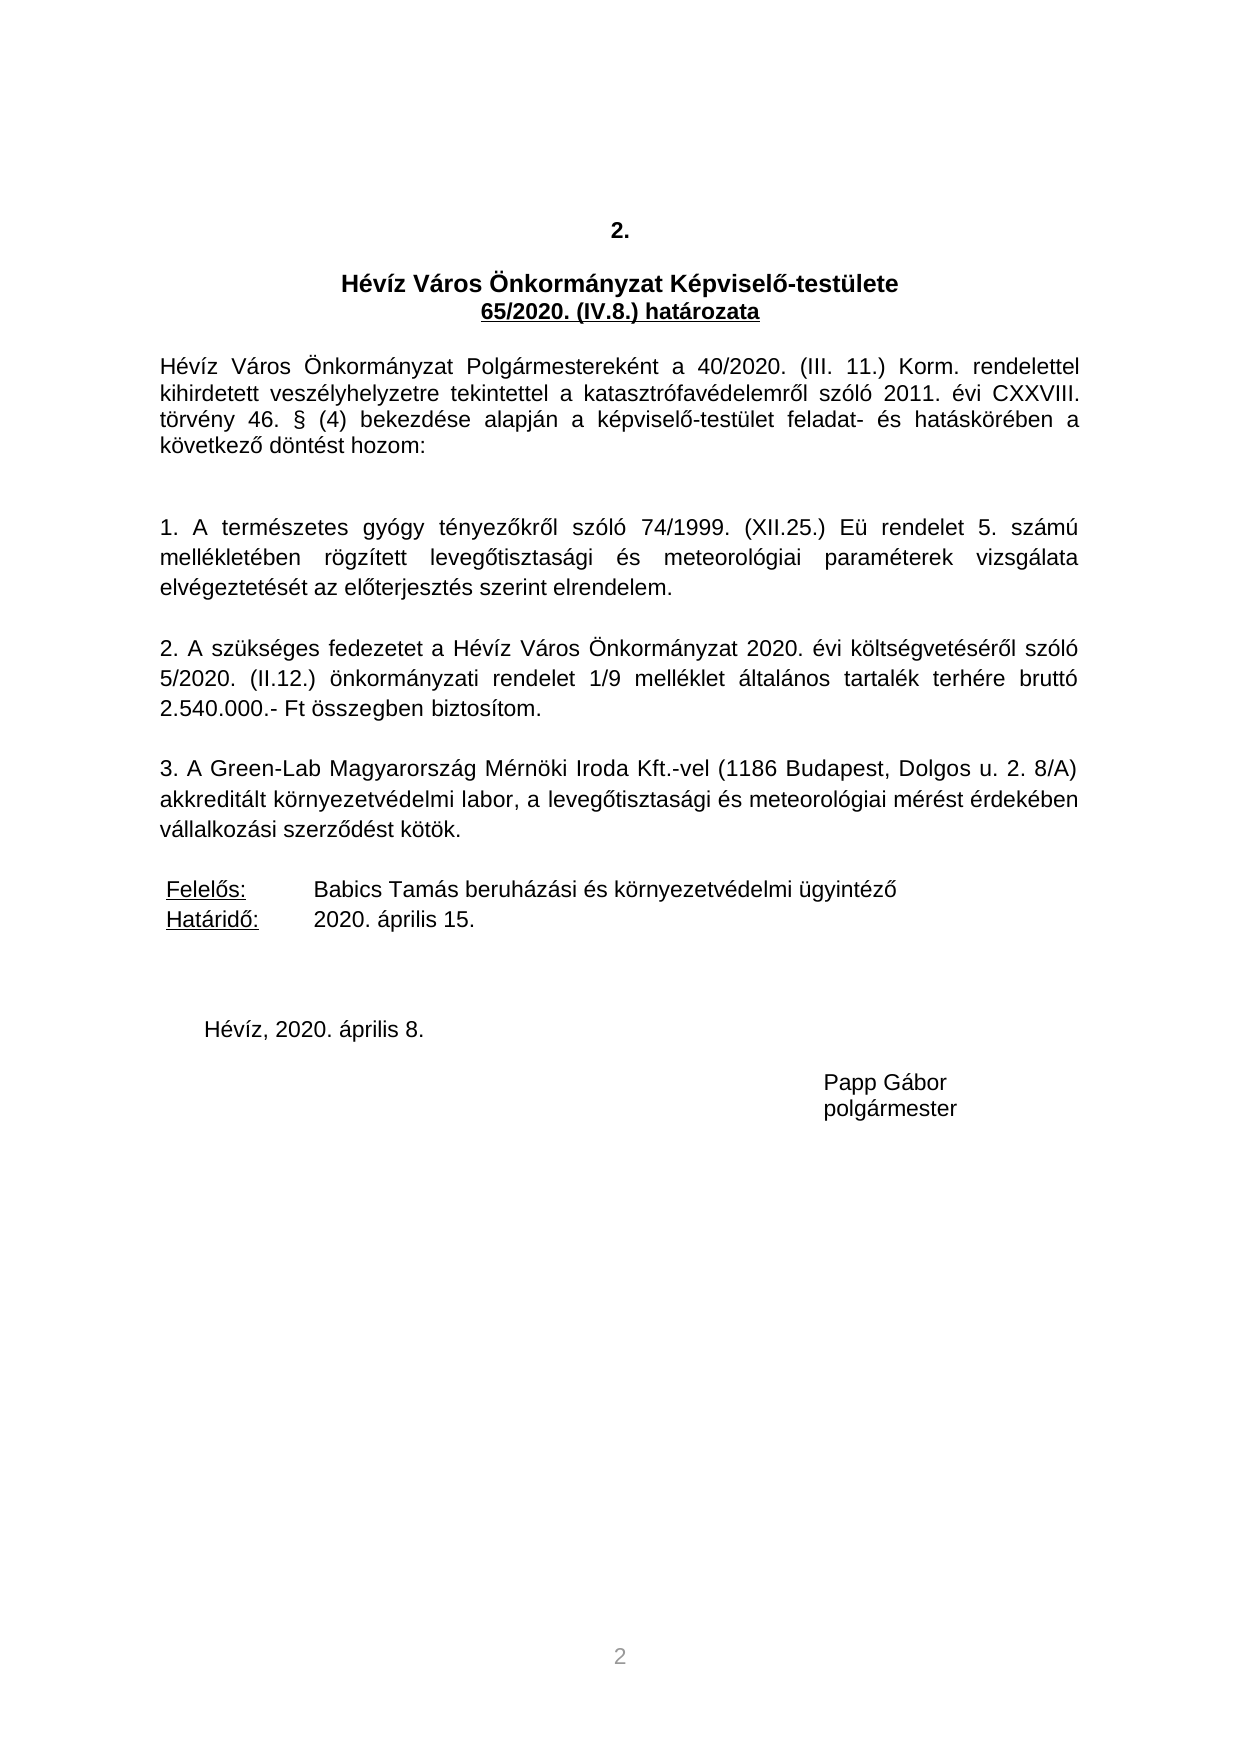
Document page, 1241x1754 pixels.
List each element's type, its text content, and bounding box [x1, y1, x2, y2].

text Felelős: Babics Tamás beruházási és környezetvédelmi ügyintéző [159, 876, 1079, 903]
text 1. A természetes gyógy tényezőkről szóló 74/1999. (XII.25.) Eü rendelet 5. számú mellékletében rögzített levegőtisztasági és meteorológiai paraméterek vizsgálata elvégeztetését az előterjesztés szerint elrendelem. [159, 514, 1079, 601]
text Határidő: 2020. április 15. [159, 906, 1079, 933]
text Hévíz Város Önkormányzat Polgármestereként a 40/2020. (III. 11.) Korm. rendelettel kihirdetett veszélyhelyzetre tekintettel a katasztrófavédelemről szóló 2011. évi CXXVIII. törvény 46. § (4) bekezdése alapján a képviselő-testület feladat- és hatáskörében a következő döntést hozom: [159, 353, 1081, 459]
text 2. A szükséges fedezetet a Hévíz Város Önkormányzat 2020. évi költségvetéséről szóló 5/2020. (II.12.) önkormányzati rendelet 1/9 melléklet általános tartalék terhére bruttó 2.540.000.- Ft összegben biztosítom. [159, 634, 1079, 721]
text 3. A Green-Lab Magyarország Mérnöki Iroda Kft.-vel (1186 Budapest, Dolgos u. 2. 8/A) akkreditált környezetvédelmi labor, a levegőtisztasági és meteorológiai mérést érdekében vállalkozási szerződést kötök. [159, 755, 1079, 842]
text 2. [159, 217, 1081, 243]
text 65/2020. (IV.8.) határozata [159, 298, 1081, 324]
text Hévíz, 2020. április 8. [204, 1016, 1081, 1042]
text Papp Gábor [751, 1068, 1081, 1095]
text Hévíz Város Önkormányzat Képviselő-testülete [159, 269, 1081, 298]
text polgármester [234, 1095, 1081, 1121]
